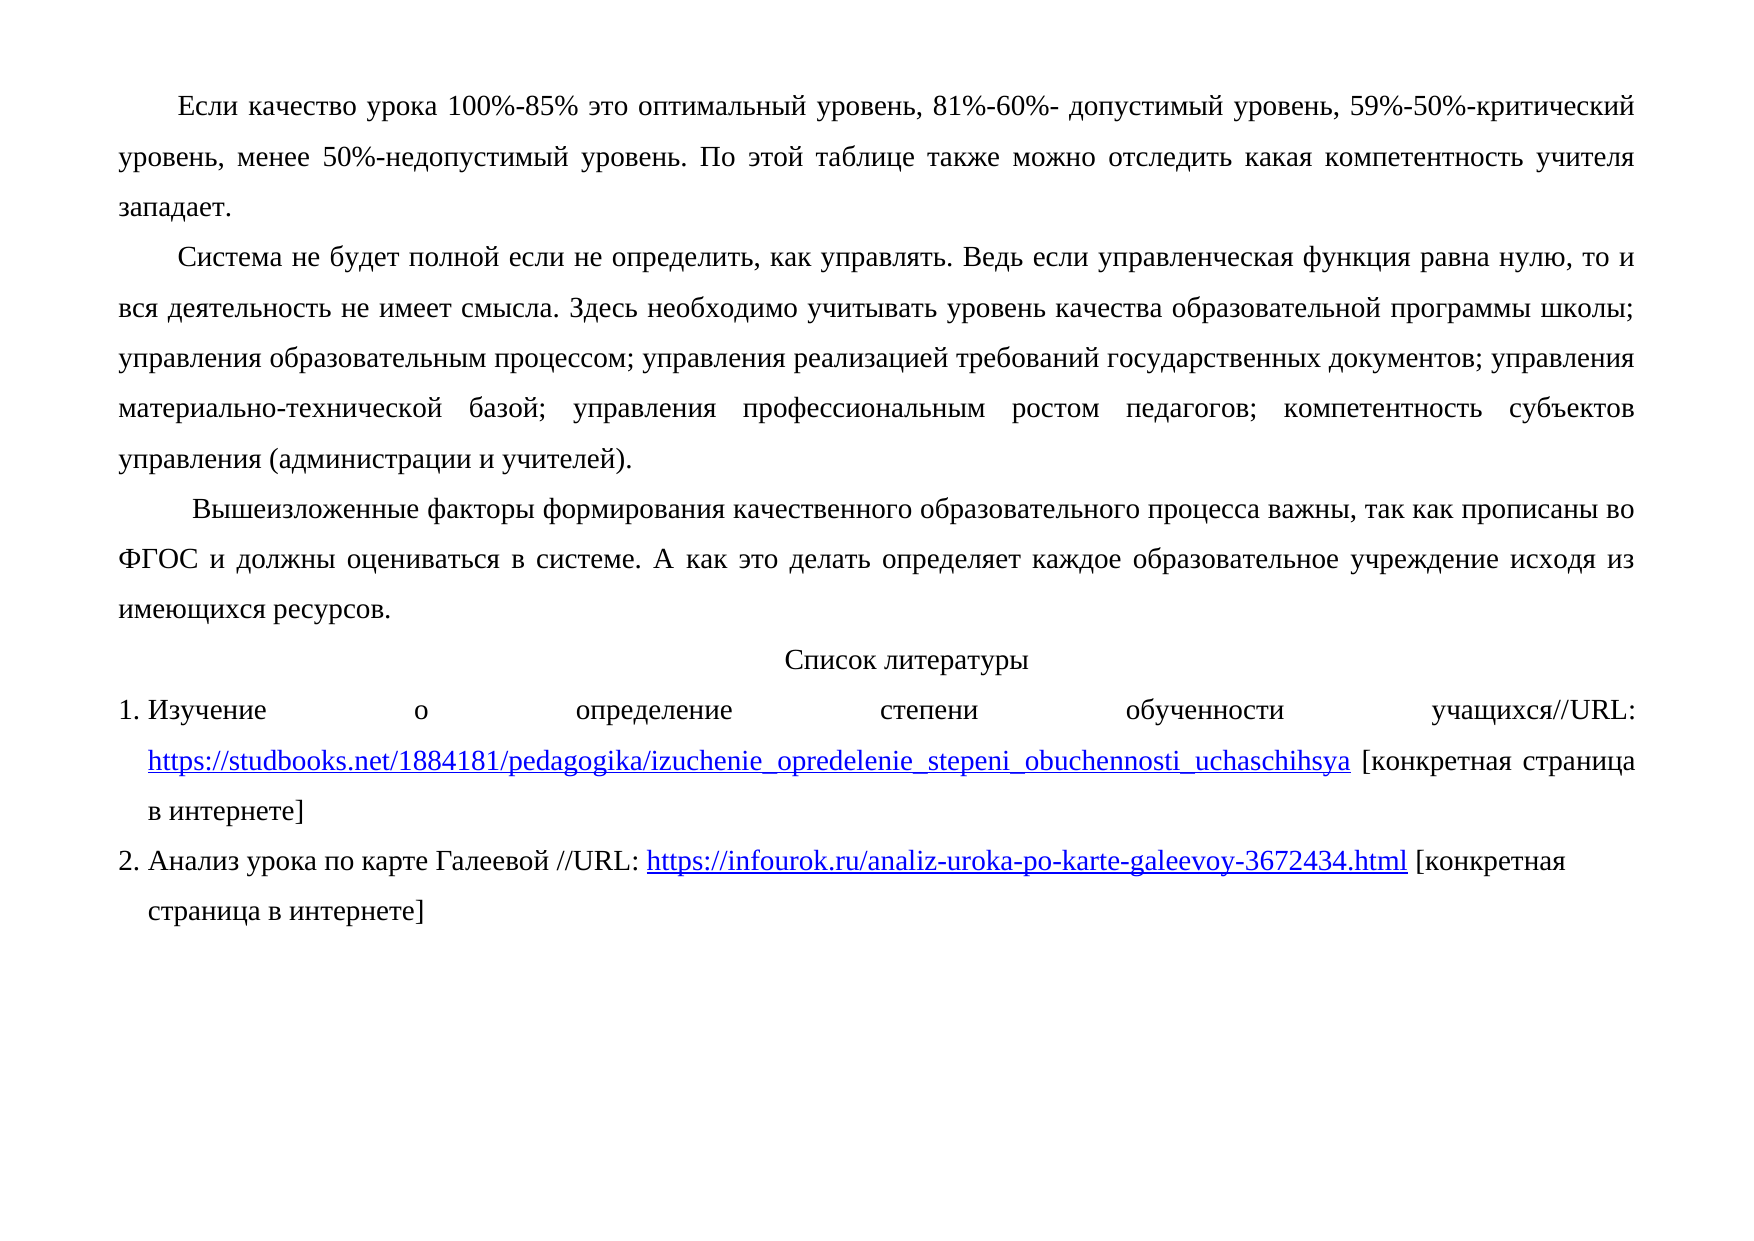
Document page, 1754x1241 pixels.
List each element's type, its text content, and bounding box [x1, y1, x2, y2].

text Список литературы [118, 642, 1636, 676]
list Вышеизложенные факторы формирования качественного образовательного процесса важны, так как прописаны во ФГОС и должны оцениваться в системе. А как это делать определяет каждое образовательное учреждение исходя из имеющихся ресурсов. [118, 491, 1636, 625]
text Если качество урока 100%-85% это оптимальный уровень, 81%-60%- допустимый уровень, 59%-50%-критический уровень, менее 50%-недопустимый уровень. По этой таблице также можно отследить какая компетентность учителя западает. [118, 88, 1636, 223]
list Изучение о определение степени обученности учащихся//URL: https://studbooks.net/1884181/pedagogika/izuchenie_opredelenie_stepeni_obuchennosti_uchaschihsya [конкретная страница в интернете] [118, 692, 1636, 826]
text Система не будет полной если не определить, как управлять. Ведь если управленческая функция равна нулю, то и вся деятельность не имеет смысла. Здесь необходимо учитывать уровень качества образовательной программы школы; управления образовательным процессом; управления реализацией требований государственных документов; управления материально-технической базой; управления профессиональным ростом педагогов; компетентность субъектов управления (администрации и учителей). [118, 239, 1636, 474]
list Анализ урока по карте Галеевой //URL: https://infourok.ru/analiz-uroka-po-karte-galeevoy-3672434.html [конкретная страница в интернете] [118, 843, 1636, 927]
